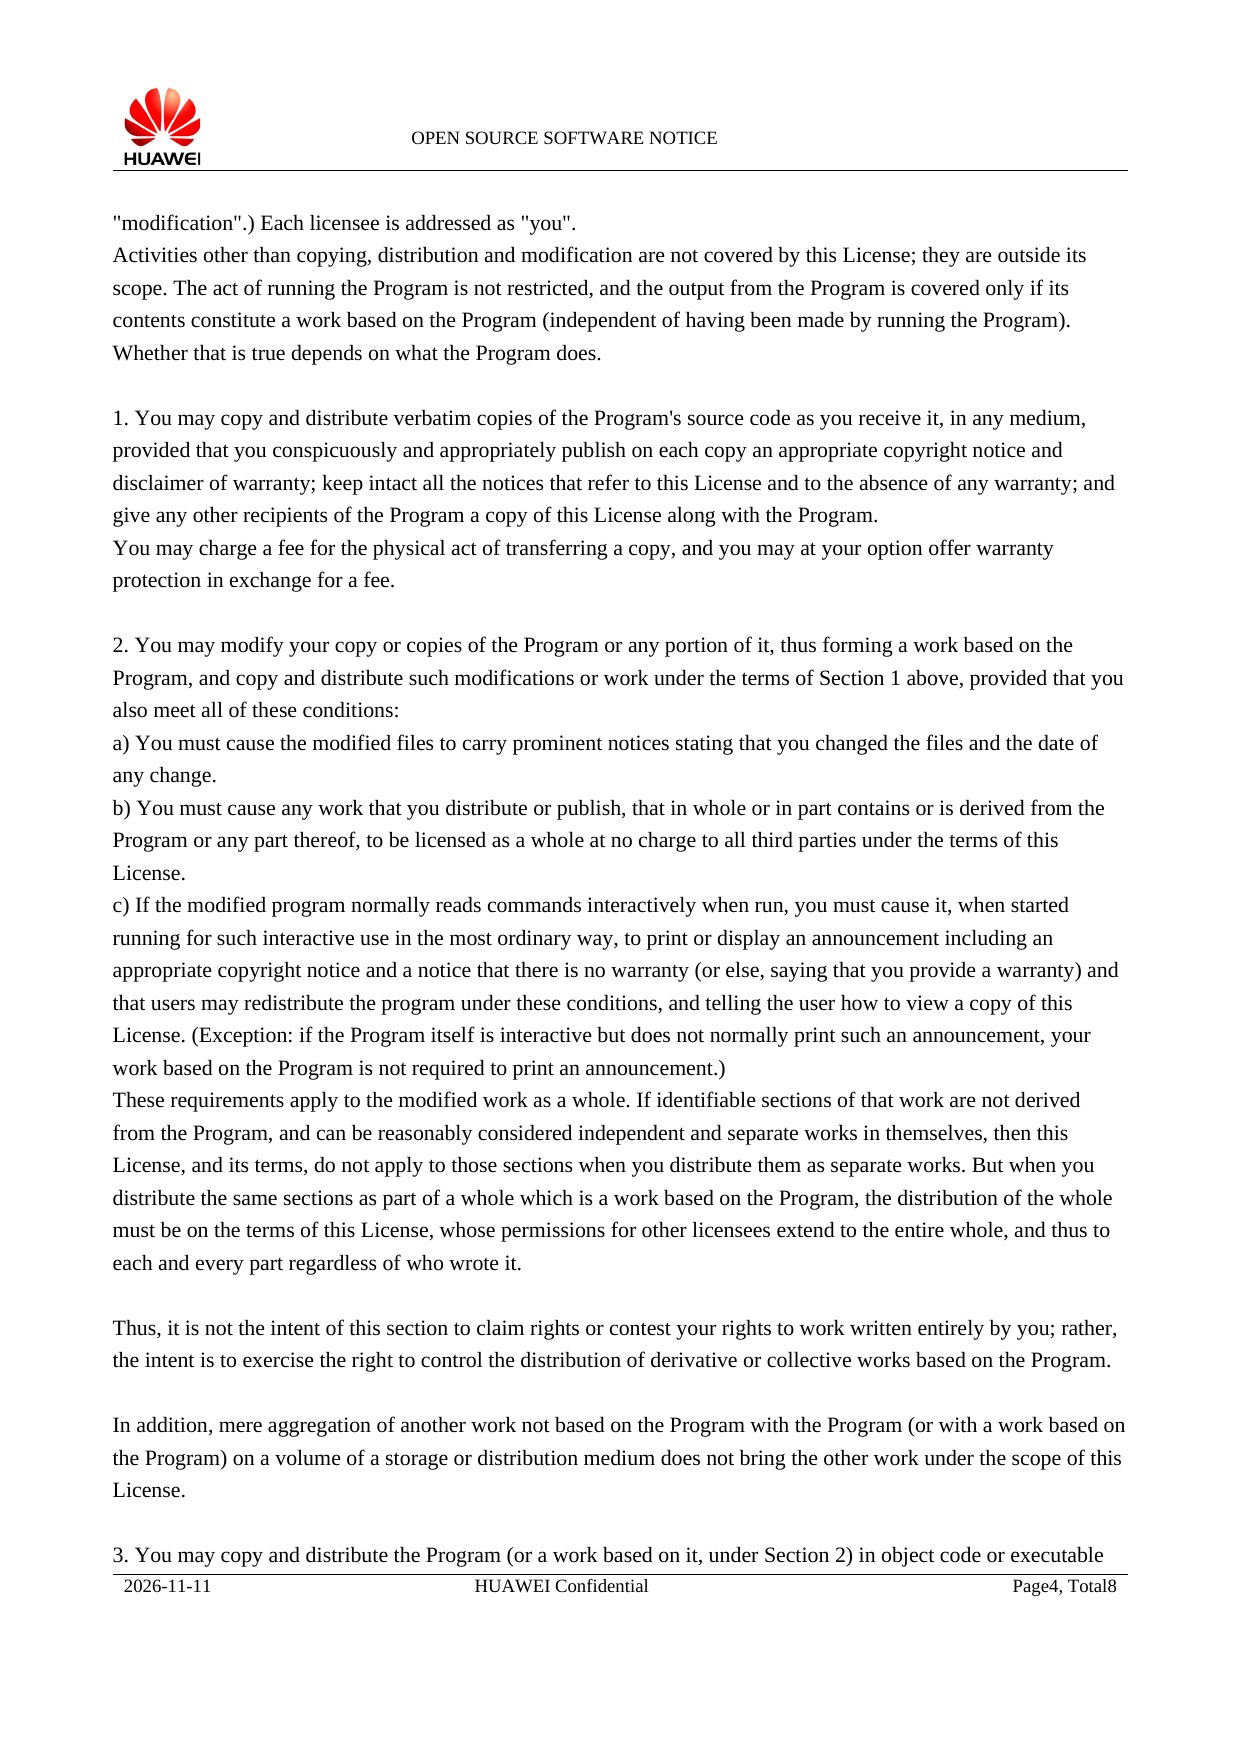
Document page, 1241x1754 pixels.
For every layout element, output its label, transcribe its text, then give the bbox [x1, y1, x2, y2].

picture [124, 88, 201, 165]
